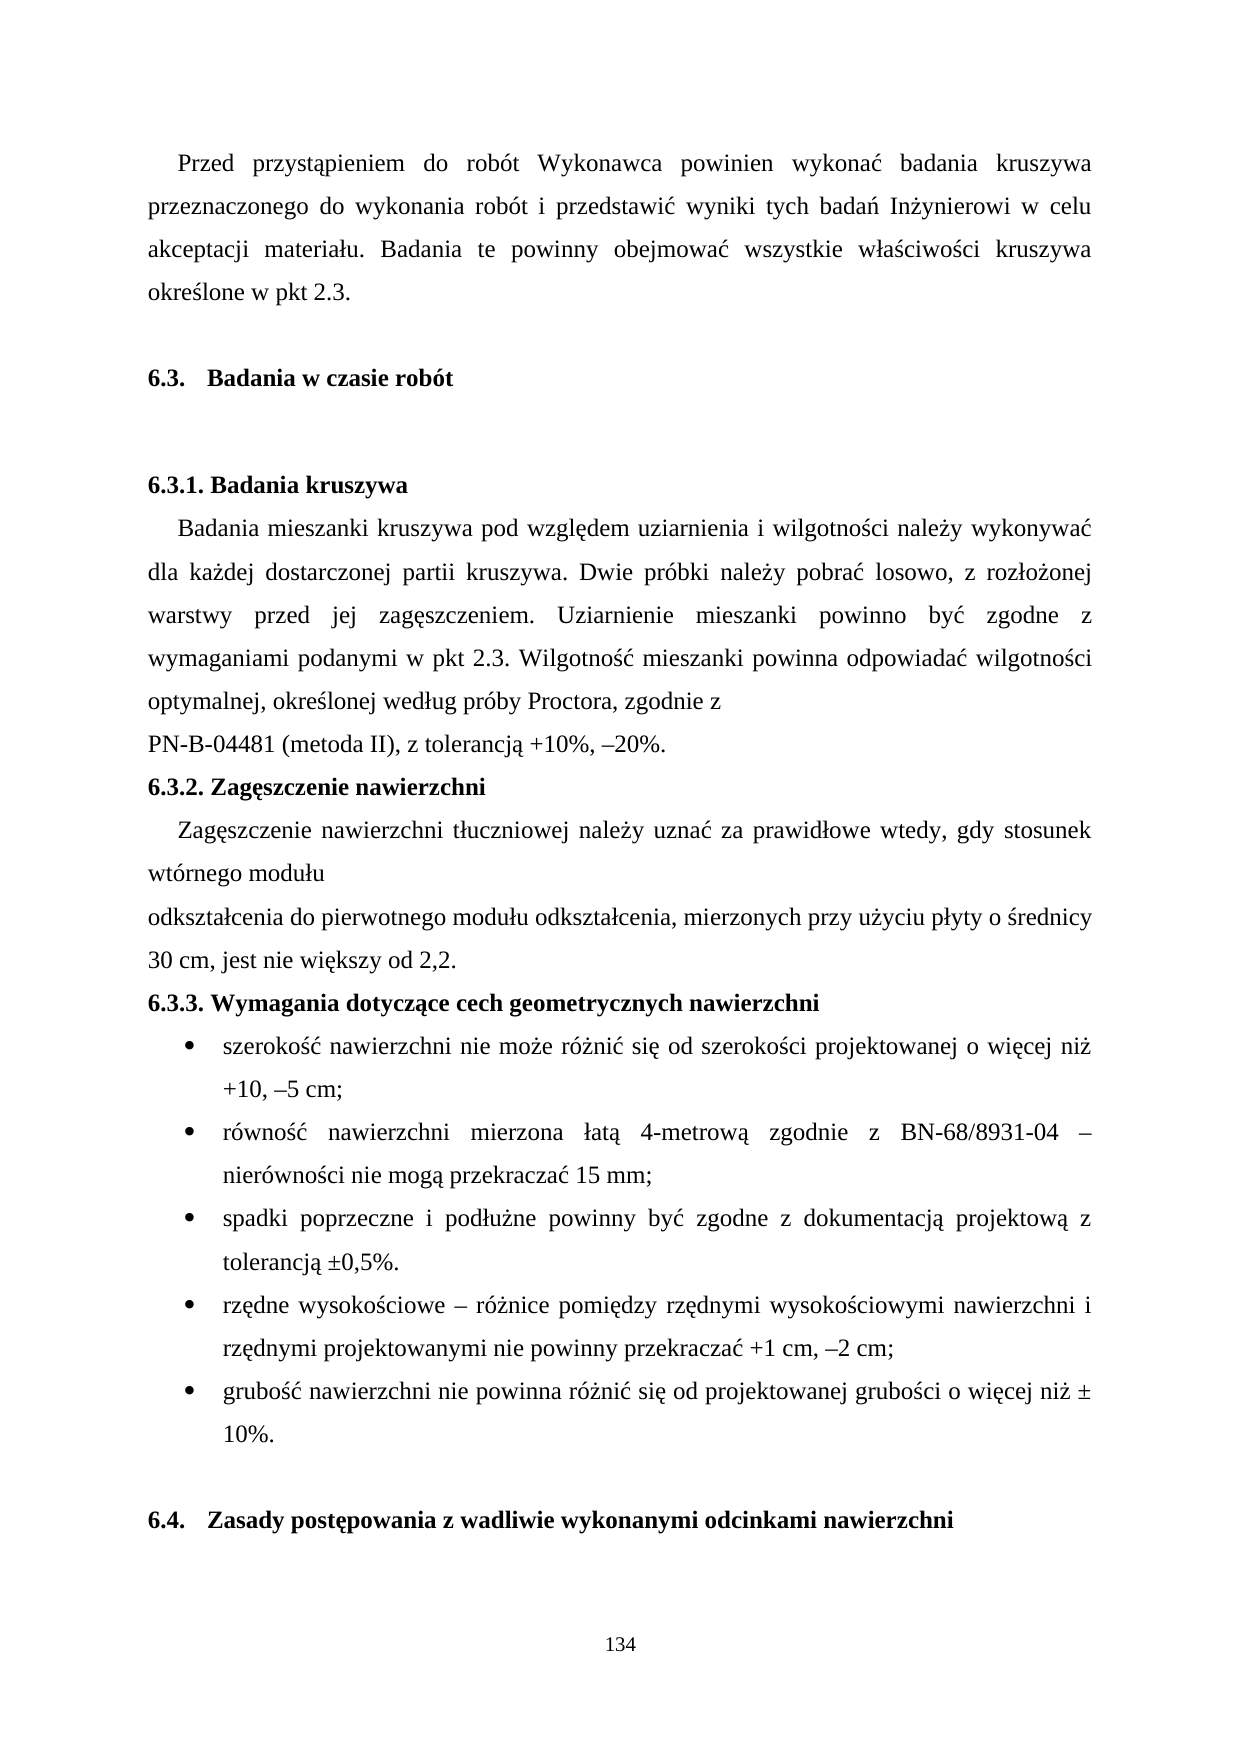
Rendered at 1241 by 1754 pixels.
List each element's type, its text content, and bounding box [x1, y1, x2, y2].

list Zasady postępowania z wadliwie wykonanymi odcinkami nawierzchni [148, 1505, 1093, 1534]
text 6.3.2. Zagęszczenie nawierzchni [148, 772, 1093, 801]
list spadki poprzeczne i podłużne powinny być zgodne z dokumentacją projektową z tolerancją ±0,5%. [185, 1203, 1093, 1275]
text 6.3.1. Badania kruszywa [148, 470, 1093, 499]
list szerokość nawierzchni nie może różnić się od szerokości projektowanej o więcej niż +10, –5 cm; [185, 1031, 1093, 1103]
text PN-B-04481 (metoda II), z tolerancją +10%, –20%. [148, 729, 1093, 758]
list rzędne wysokościowe – różnice pomiędzy rzędnymi wysokościowymi nawierzchni i rzędnymi projektowanymi nie powinny przekraczać +1 cm, –2 cm; [185, 1290, 1093, 1362]
list równość nawierzchni mierzona łatą 4-metrową zgodnie z BN-68/8931-04 – nierówności nie mogą przekraczać 15 mm; [185, 1117, 1093, 1189]
list Badania w czasie robót [148, 363, 1093, 392]
text odkształcenia do pierwotnego modułu odkształcenia, mierzonych przy użyciu płyty o średnicy 30 cm, jest nie większy od 2,2. [148, 902, 1093, 973]
text Przed przystąpieniem do robót Wykonawca powinien wykonać badania kruszywa przeznaczonego do wykonania robót i przedstawić wyniki tych badań Inżynierowi w celu akceptacji materiału. Badania te powinny obejmować wszystkie właściwości kruszywa określone w pkt 2.3. [148, 148, 1093, 306]
text 6.3.3. Wymagania dotyczące cech geometrycznych nawierzchni [148, 988, 1093, 1017]
text Zagęszczenie nawierzchni tłuczniowej należy uznać za prawidłowe wtedy, gdy stosunek wtórnego modułu [148, 815, 1093, 887]
list grubość nawierzchni nie powinna różnić się od projektowanej grubości o więcej niż ± 10%. [185, 1376, 1093, 1448]
text Badania mieszanki kruszywa pod względem uziarnienia i wilgotności należy wykonywać dla każdej dostarczonej partii kruszywa. Dwie próbki należy pobrać losowo, z rozłożonej warstwy przed jej zagęszczeniem. Uziarnienie mieszanki powinno być zgodne z wymaganiami podanymi w pkt 2.3. Wilgotność mieszanki powinna odpowiadać wilgotności optymalnej, określonej według próby Proctora, zgodnie z [148, 513, 1093, 715]
